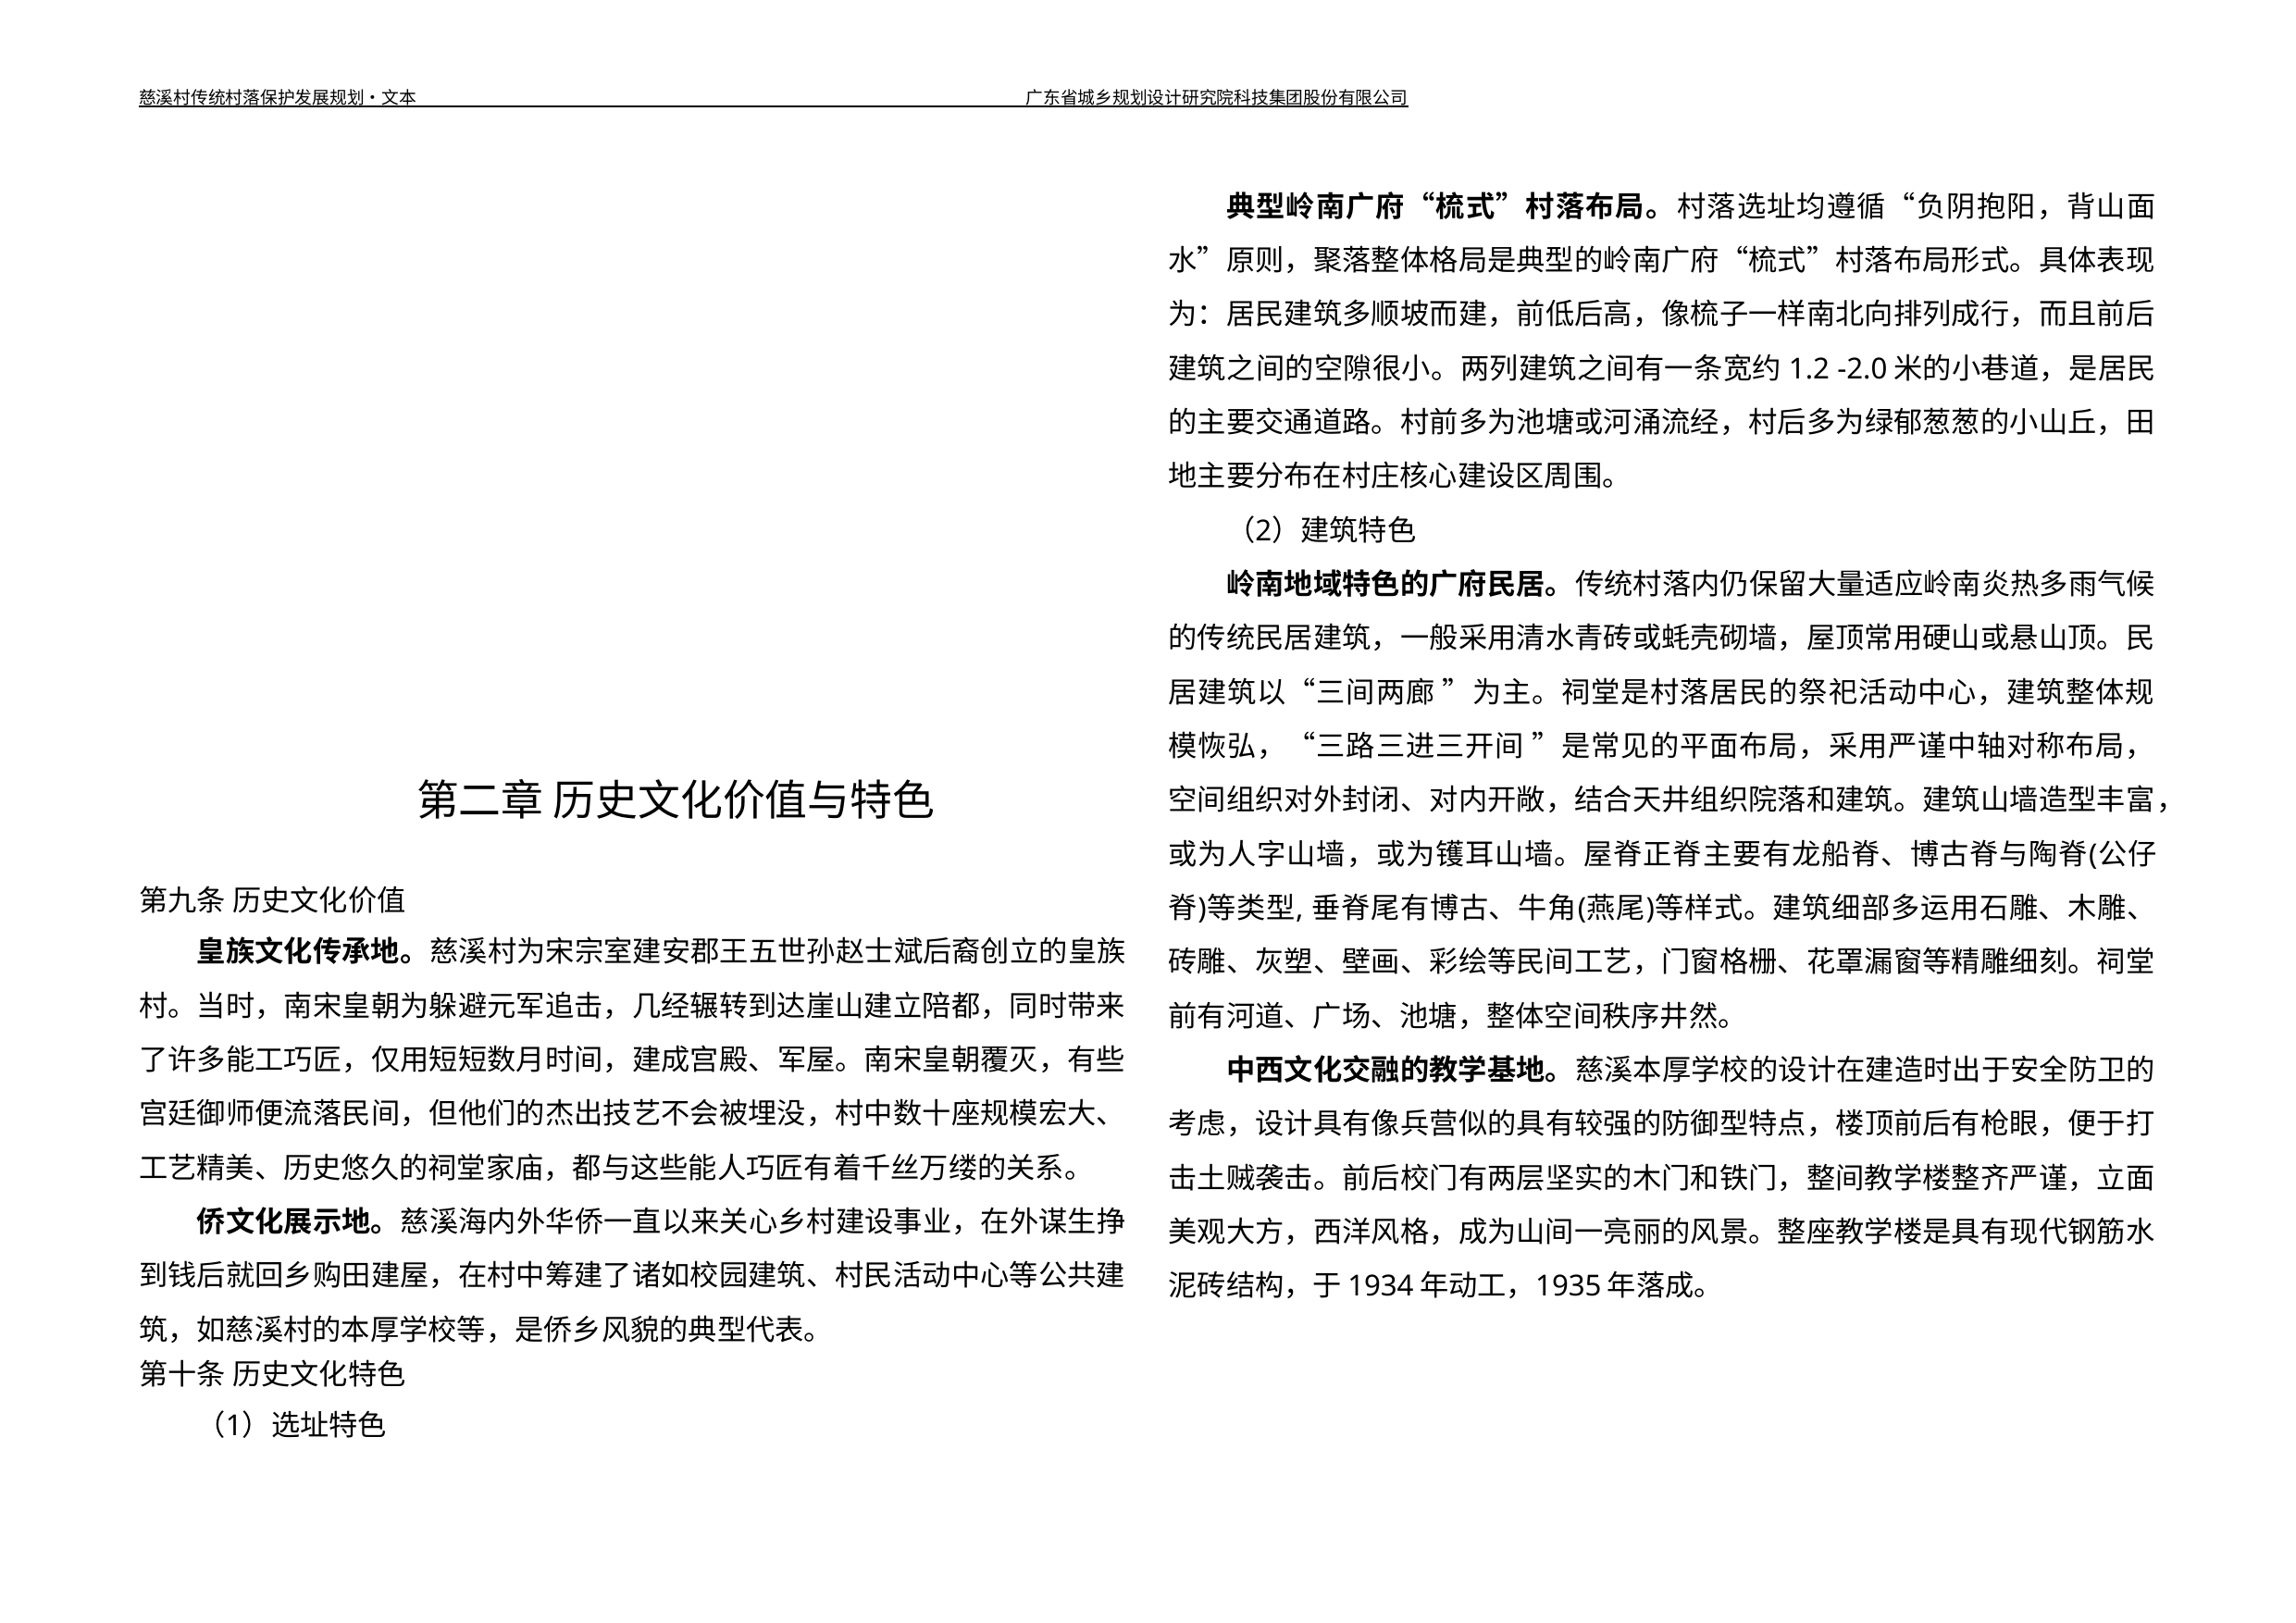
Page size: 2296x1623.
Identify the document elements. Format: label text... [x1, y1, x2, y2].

text 岭南地域特色的广府民居。传统村落内仍保留大量适应岭南炎热多雨气候的传统民居建筑，一般采用清水青砖或蚝壳砌墙，屋顶常用硬山或悬山顶。民居建筑以“三间两廊 ”为主。祠堂是村落居民的祭祀活动中心，建筑整体规模恢弘，“三路三进三开间 ”是常见的平面布局，采用严谨中轴对称布局，空间组织对外封闭、对内开敞，结合天井组织院落和建筑。建筑山墙造型丰富，或为人字山墙，或为镬耳山墙。屋脊正脊主要有龙船脊、博古脊与陶脊(公仔脊)等类型, 垂脊尾有博古、牛角(燕尾)等样式。建筑细部多运用石雕、木雕、砖雕、灰塑、壁画、彩绘等民间工艺，门窗格栅、花罩漏窗等精雕细刻。祠堂前有河道、广场、池塘，整体空间秩序井然。 [1168, 551, 2156, 1037]
text 中西文化交融的教学基地。慈溪本厚学校的设计在建造时出于安全防卫的考虑，设计具有像兵营似的具有较强的防御型特点，楼顶前后有枪眼，便于打击土贼袭击。前后校门有两层坚实的木门和铁门，整间教学楼整齐严谨，立面美观大方，西洋风格，成为山间一亮丽的风景。整座教学楼是具有现代钢筋水泥砖结构，于1934年动工，1935年落成。 [1168, 1037, 2156, 1307]
text 典型岭南广府“梳式”村落布局。村落选址均遵循“负阴抱阳，背山面水”原则，聚落整体格局是典型的岭南广府“梳式”村落布局形式。具体表现为：居民建筑多顺坡而建，前低后高，像梳子一样南北向排列成行，而且前后建筑之间的空隙很小。两列建筑之间有一条宽约1.2 -2.0米的小巷道，是居民的主要交通道路。村前多为池塘或河涌流经，村后多为绿郁葱葱的小山丘，田地主要分布在村庄核心建设区周围。 [1168, 173, 2156, 497]
text 侨文化展示地。慈溪海内外华侨一直以来关心乡村建设事业，在外谋生挣到钱后就回乡购田建屋，在村中筹建了诸如校园建筑、村民活动中心等公共建筑，如慈溪村的本厚学校等，是侨乡风貌的典型代表。 [139, 1189, 1127, 1351]
text 皇族文化传承地。慈溪村为宋宗室建安郡王五世孙赵士斌后裔创立的皇族村。当时，南宋皇朝为躲避元军追击，几经辗转到达崖山建立陪都，同时带来了许多能工巧匠，仅用短短数月时间，建成宫殿、军屋。南宋皇朝覆灭，有些宫廷御师便流落民间，但他们的杰出技艺不会被埋没，村中数十座规模宏大、工艺精美、历史悠久的祠堂家庙，都与这些能人巧匠有着千丝万缕的关系。 [139, 919, 1127, 1189]
text （1）选址特色 [139, 1393, 1127, 1446]
list 历史文化价值 [139, 877, 1127, 919]
list 历史文化价值与特色 [139, 767, 1127, 828]
text （2）建筑特色 [1168, 497, 2156, 551]
list 历史文化特色 [139, 1351, 1127, 1393]
